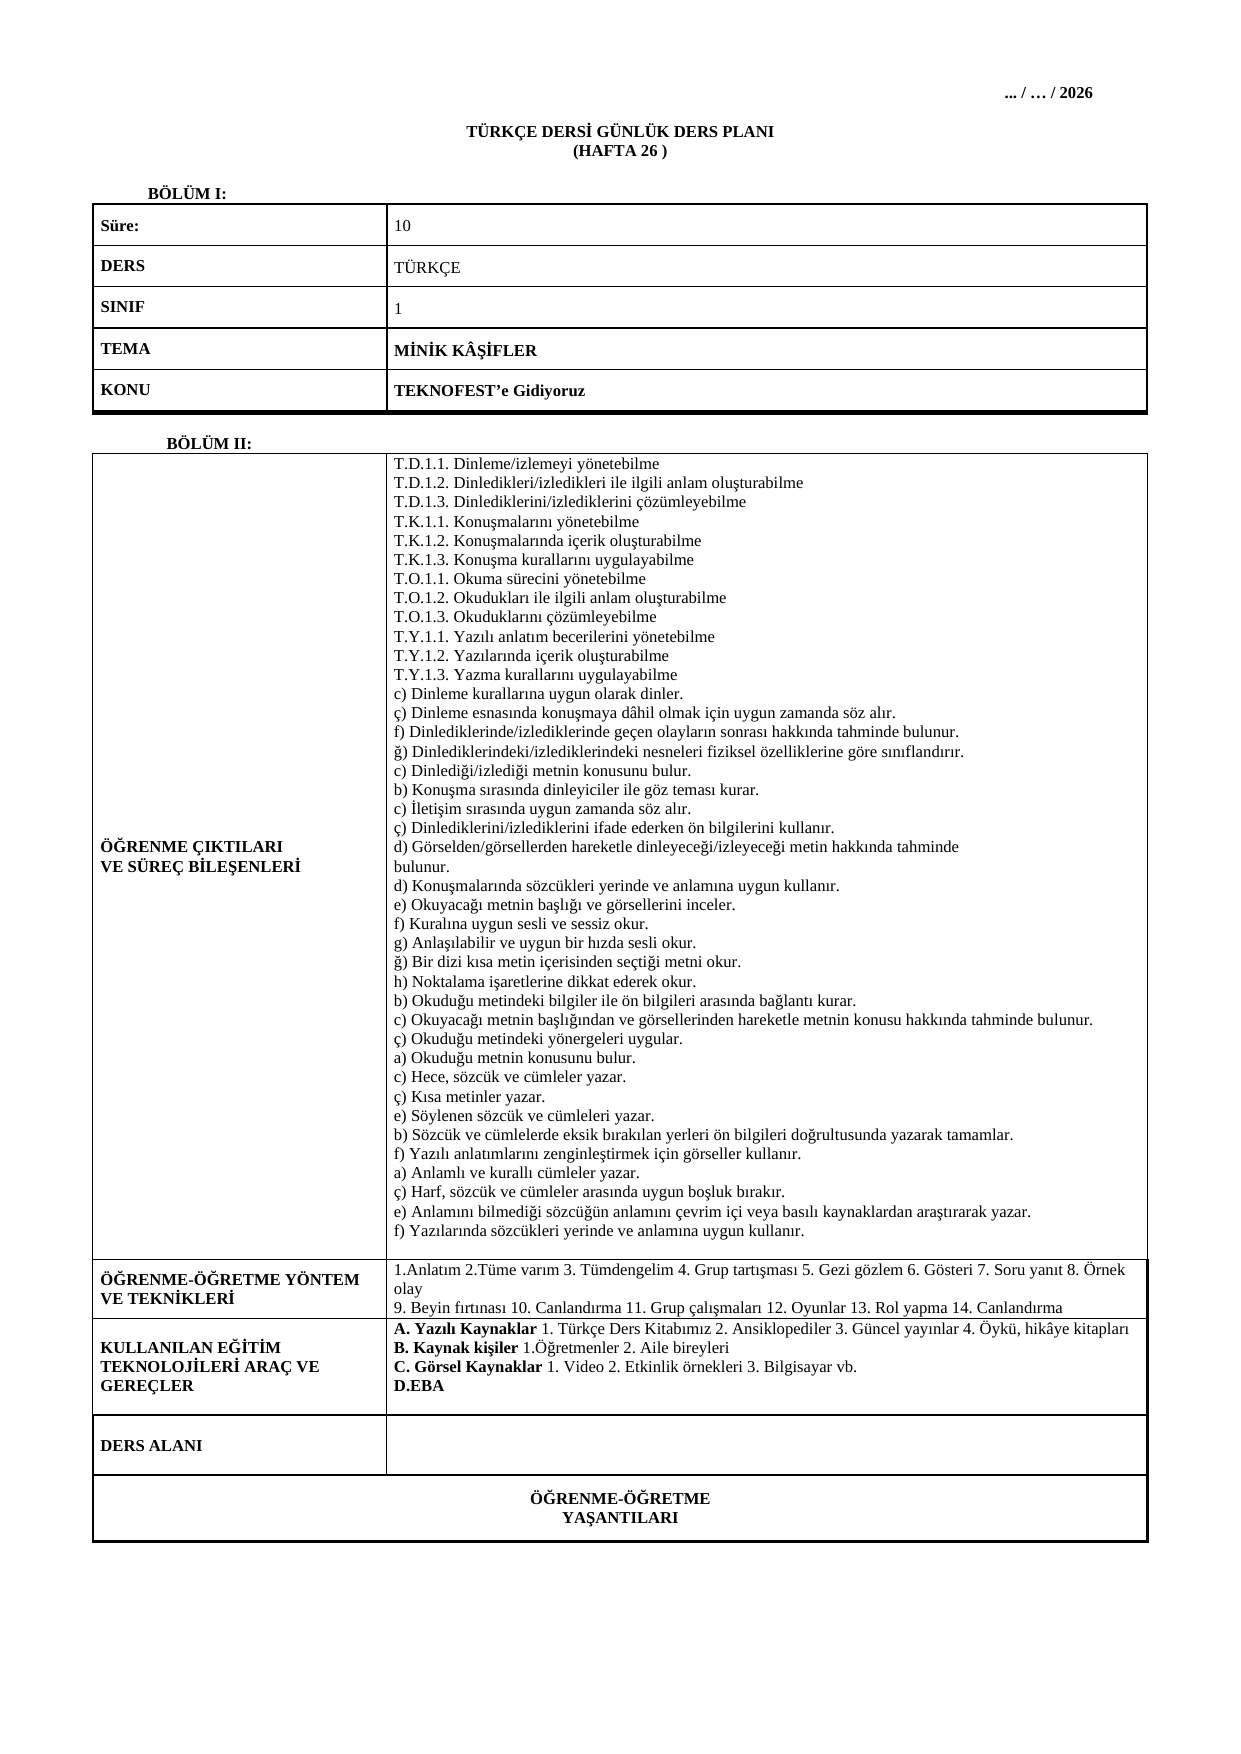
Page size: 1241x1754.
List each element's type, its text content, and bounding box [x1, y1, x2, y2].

table_header T.D.1.1. Dinleme/izlemeyi yönetebilme T.D.1.2. Dinledikleri/izledikleri ile ilgili anlam oluşturabilme T.D.1.3. Dinlediklerini/izlediklerini çözümleyebilme T.K.1.1. Konuşmalarını yönetebilme T.K.1.2. Konuşmalarında içerik oluşturabilme T.K.1.3. Konuşma kurallarını uygulayabilme T.O.1.1. Okuma sürecini yönetebilme T.O.1.2. Okudukları ile ilgili anlam oluşturabilme T.O.1.3. Okuduklarını çözümleyebilme T.Y.1.1. Yazılı anlatım becerilerini yönetebilme T.Y.1.2. Yazılarında içerik oluşturabilme T.Y.1.3. Yazma kurallarını uygulayabilme c) Dinleme kurallarına uygun olarak dinler. ç) Dinleme esnasında konuşmaya dâhil olmak için uygun zamanda söz alır. f) Dinlediklerinde/izlediklerinde geçen olayların sonrası hakkında tahminde bulunur. ğ) Dinlediklerindeki/izlediklerindeki nesneleri fiziksel özelliklerine göre sınıflandırır. c) Dinlediği/izlediği metnin konusunu bulur. b) Konuşma sırasında dinleyiciler ile göz teması kurar. c) İletişim sırasında uygun zamanda söz alır. ç) Dinlediklerini/izlediklerini ifade ederken ön bilgilerini kullanır. d) Görselden/görsellerden hareketle dinleyeceği/izleyeceği metin hakkında tahminde bulunur. d) Konuşmalarında sözcükleri yerinde ve anlamına uygun kullanır. e) Okuyacağı metnin başlığı ve görsellerini inceler. f) Kuralına uygun sesli ve sessiz okur. g) Anlaşılabilir ve uygun bir hızda sesli okur. ğ) Bir dizi kısa metin içerisinden seçtiği metni okur. h) Noktalama işaretlerine dikkat ederek okur. b) Okuduğu metindeki bilgiler ile ön bilgileri arasında bağlantı kurar. c) Okuyacağı metnin başlığından ve görsellerinden hareketle metnin konusu hakkında tahminde bulunur. ç) Okuduğu metindeki yönergeleri uygular. a) Okuduğu metnin konusunu bulur. c) Hece, sözcük ve cümleler yazar. ç) Kısa metinler yazar. e) Söylenen sözcük ve cümleleri yazar. b) Sözcük ve cümlelerde eksik bırakılan yerleri ön bilgileri doğrultusunda yazarak tamamlar. f) Yazılı anlatımlarını zenginleştirmek için görseller kullanır. a) Anlamlı ve kurallı cümleler yazar. ç) Harf, sözcük ve cümleler arasında uygun boşluk bırakır. e) Anlamını bilmediği sözcüğün anlamını çevrim içi veya basılı kaynaklardan araştırarak yazar. f) Yazılarında sözcükleri yerinde ve anlamına uygun kullanır. [387, 454, 1147, 1259]
table_cell KULLANILAN EĞİTİM TEKNOLOJİLERİ ARAÇ VE GEREÇLER [93, 1319, 386, 1414]
text BÖLÜM II: [148, 434, 1093, 453]
table_cell KONU [94, 370, 386, 410]
table_cell A. Yazılı Kaynaklar 1. Türkçe Ders Kitabımız 2. Ansiklopediler 3. Güncel yayınlar 4. Öykü, hikâye kitapları B. Kaynak kişiler 1.Öğretmenler 2. Aile bireyleri C. Görsel Kaynaklar 1. Video 2. Etkinlik örnekleri 3. Bilgisayar vb. D.EBA [387, 1319, 1146, 1414]
table_cell TEMA [94, 329, 386, 368]
text ... / … / 2026 [148, 83, 1093, 102]
table_cell MİNİK KÂŞİFLER [388, 329, 1146, 368]
table_cell ÖĞRENME-ÖĞRETME YÖNTEM VE TEKNİKLERİ [93, 1260, 386, 1317]
table_cell 1 [388, 287, 1146, 327]
table_header 10 [388, 205, 1146, 244]
table_cell DERS [94, 246, 386, 286]
table_cell [387, 1416, 1146, 1474]
table_cell SINIF [94, 287, 386, 327]
table_header Süre: [94, 205, 386, 244]
text TÜRKÇE DERSİ GÜNLÜK DERS PLANI [148, 122, 1093, 141]
table_cell DERS ALANI [94, 1416, 386, 1474]
table_cell 1.Anlatım 2.Tüme varım 3. Tümdengelim 4. Grup tartışması 5. Gezi gözlem 6. Gösteri 7. Soru yanıt 8. Örnek olay 9. Beyin fırtınası 10. Canlandırma 11. Grup çalışmaları 12. Oyunlar 13. Rol yapma 14. Canlandırma [387, 1260, 1146, 1317]
table_cell ÖĞRENME-ÖĞRETME YAŞANTILARI [94, 1476, 1146, 1540]
table_cell TEKNOFEST’e Gidiyoruz [388, 370, 1146, 410]
text BÖLÜM I: [148, 184, 1093, 203]
text (HAFTA 26 ) [148, 141, 1093, 160]
table_cell TÜRKÇE [388, 246, 1146, 286]
table_header ÖĞRENME ÇIKTILARI VE SÜREÇ BİLEŞENLERİ [93, 454, 386, 1259]
